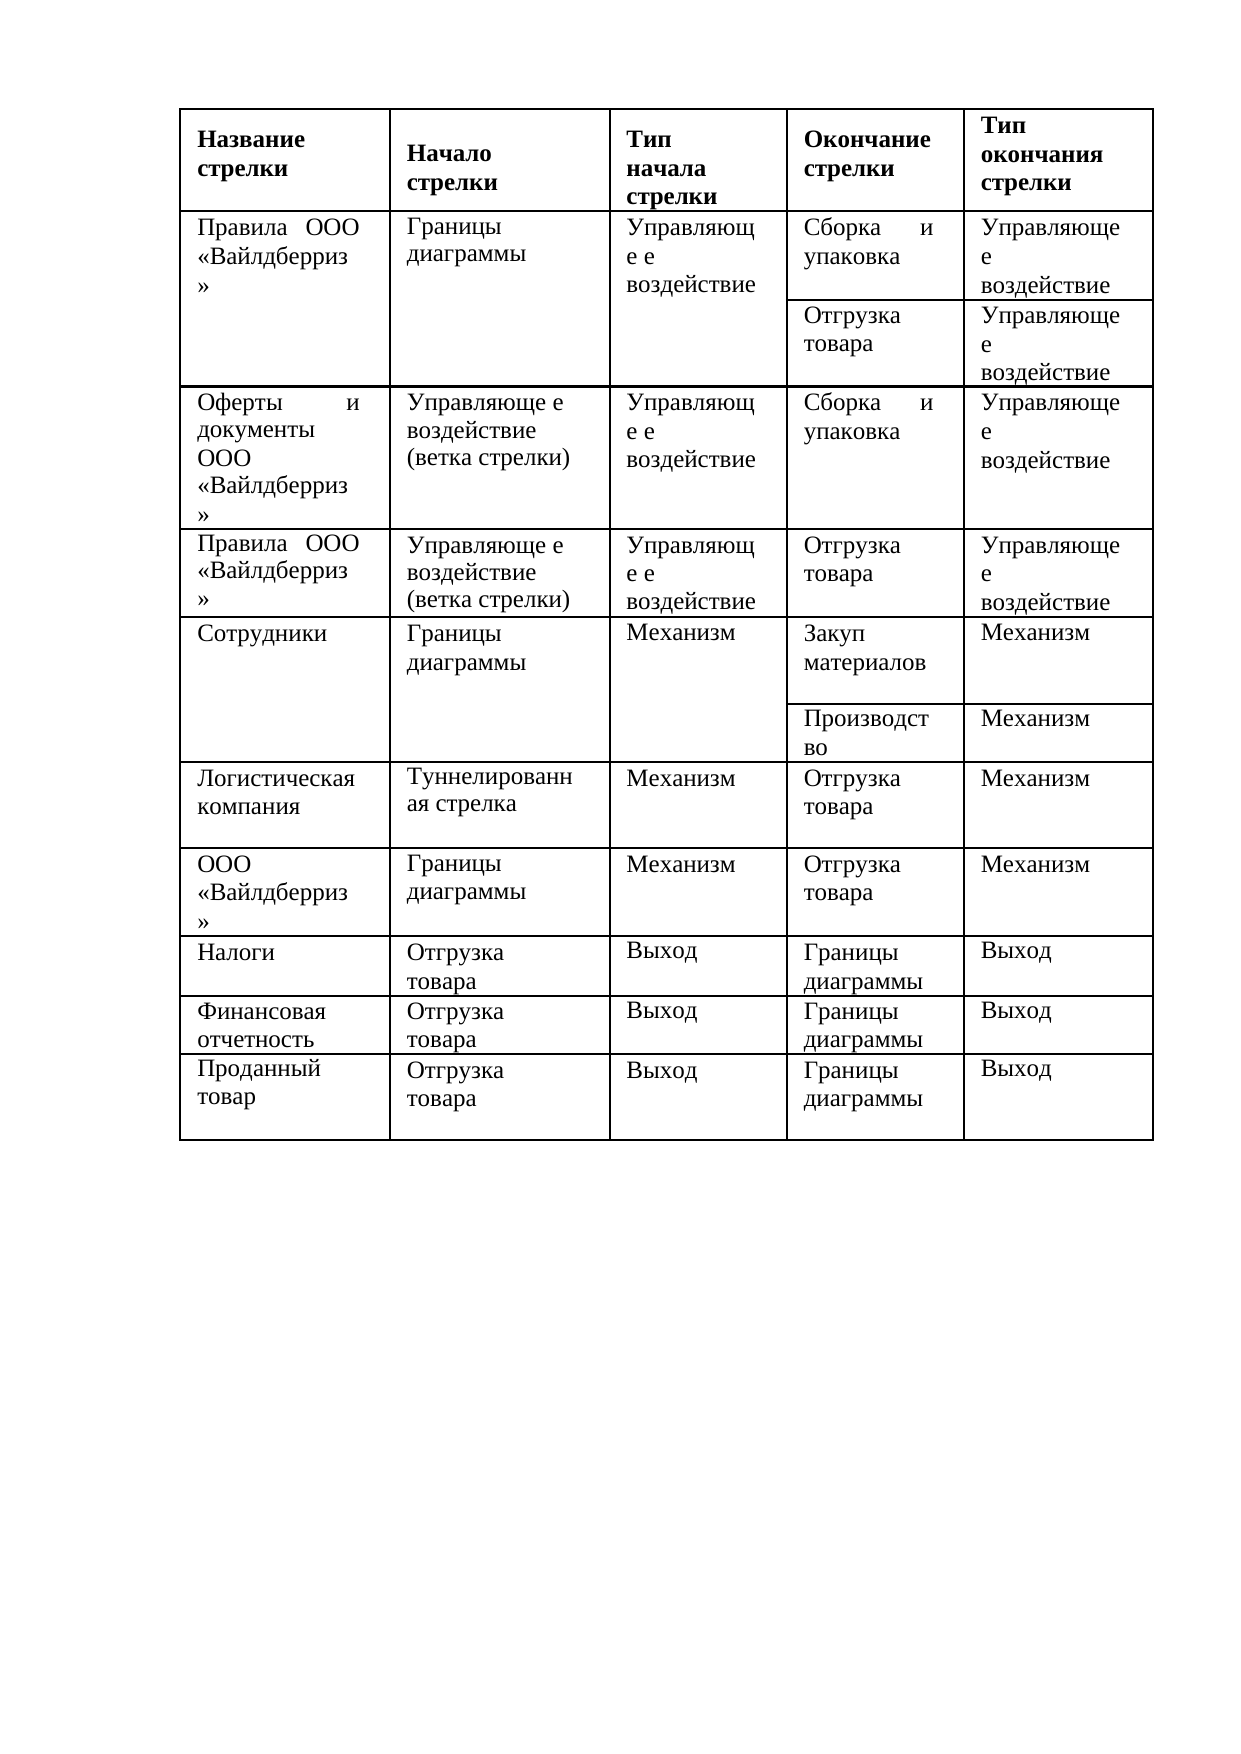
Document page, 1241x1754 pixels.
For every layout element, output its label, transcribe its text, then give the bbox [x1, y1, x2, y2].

table_cell Управляюще е воздействие [965, 530, 1152, 616]
table_cell Механизм [611, 849, 786, 935]
table_cell Выход [611, 997, 786, 1053]
table_cell Управляюще е воздействие [965, 212, 1152, 298]
table_cell Механизм [965, 705, 1152, 761]
table_cell Границы диаграммы [391, 618, 609, 761]
table_cell Логистическая компания [181, 763, 389, 847]
table_header Название стрелки [181, 110, 389, 210]
table_cell Границы диаграммы [788, 1055, 963, 1139]
table_cell Механизм [965, 618, 1152, 702]
table_cell Сотрудники [181, 618, 389, 761]
table_cell Выход [611, 1055, 786, 1139]
table_cell Механизм [965, 849, 1152, 935]
table_cell Управляюще е воздействие (ветка стрелки) [391, 530, 609, 616]
table_cell Оферты и документы ООО «Вайлдберриз» [181, 388, 389, 528]
table_header Начало стрелки [391, 110, 609, 210]
table_cell Отгрузка товара [788, 849, 963, 935]
table_cell Правила ООО «Вайлдберриз» [181, 212, 389, 385]
table_header Тип окончания стрелки [965, 110, 1152, 210]
table_cell Механизм [611, 763, 786, 847]
table_cell Туннелированная стрелка [391, 763, 609, 847]
table_cell Финансовая отчетность [181, 997, 389, 1053]
table_cell Сборка и упаковка [788, 388, 963, 528]
table_cell Производство [788, 705, 963, 761]
table_cell Отгрузка товара [391, 1055, 609, 1139]
table_cell Границы диаграммы [391, 849, 609, 935]
table_cell Проданный товар [181, 1055, 389, 1139]
table_cell Границы диаграммы [788, 997, 963, 1053]
table_cell Управляюще е воздействие [611, 212, 786, 385]
table_cell Закуп материалов [788, 618, 963, 702]
table_cell Механизм [965, 763, 1152, 847]
table_cell Управляюще е воздействие [611, 388, 786, 528]
table_cell Выход [965, 997, 1152, 1053]
table_cell Выход [965, 937, 1152, 994]
table_header Окончание стрелки [788, 110, 963, 210]
table_cell Отгрузка товара [788, 763, 963, 847]
table_cell Управляюще е воздействие [965, 388, 1152, 528]
table_cell Отгрузка товара [391, 997, 609, 1053]
table_cell Управляюще е воздействие (ветка стрелки) [391, 388, 609, 528]
table_cell Сборка и упаковка [788, 212, 963, 298]
table_cell Выход [611, 937, 786, 994]
table_cell Границы диаграммы [788, 937, 963, 994]
table_cell ООО «Вайлдберриз» [181, 849, 389, 935]
table_cell Отгрузка товара [788, 301, 963, 385]
table_cell Механизм [611, 618, 786, 761]
table_cell Границы диаграммы [391, 212, 609, 385]
table_cell Выход [965, 1055, 1152, 1139]
table_cell Отгрузка товара [391, 937, 609, 994]
table_cell Правила ООО «Вайлдберриз» [181, 530, 389, 616]
table_cell Налоги [181, 937, 389, 994]
table_cell Отгрузка товара [788, 530, 963, 616]
table_cell Управляюще е воздействие [611, 530, 786, 616]
table_header Тип начала стрелки [611, 110, 786, 210]
table_cell Управляюще е воздействие [965, 301, 1152, 385]
